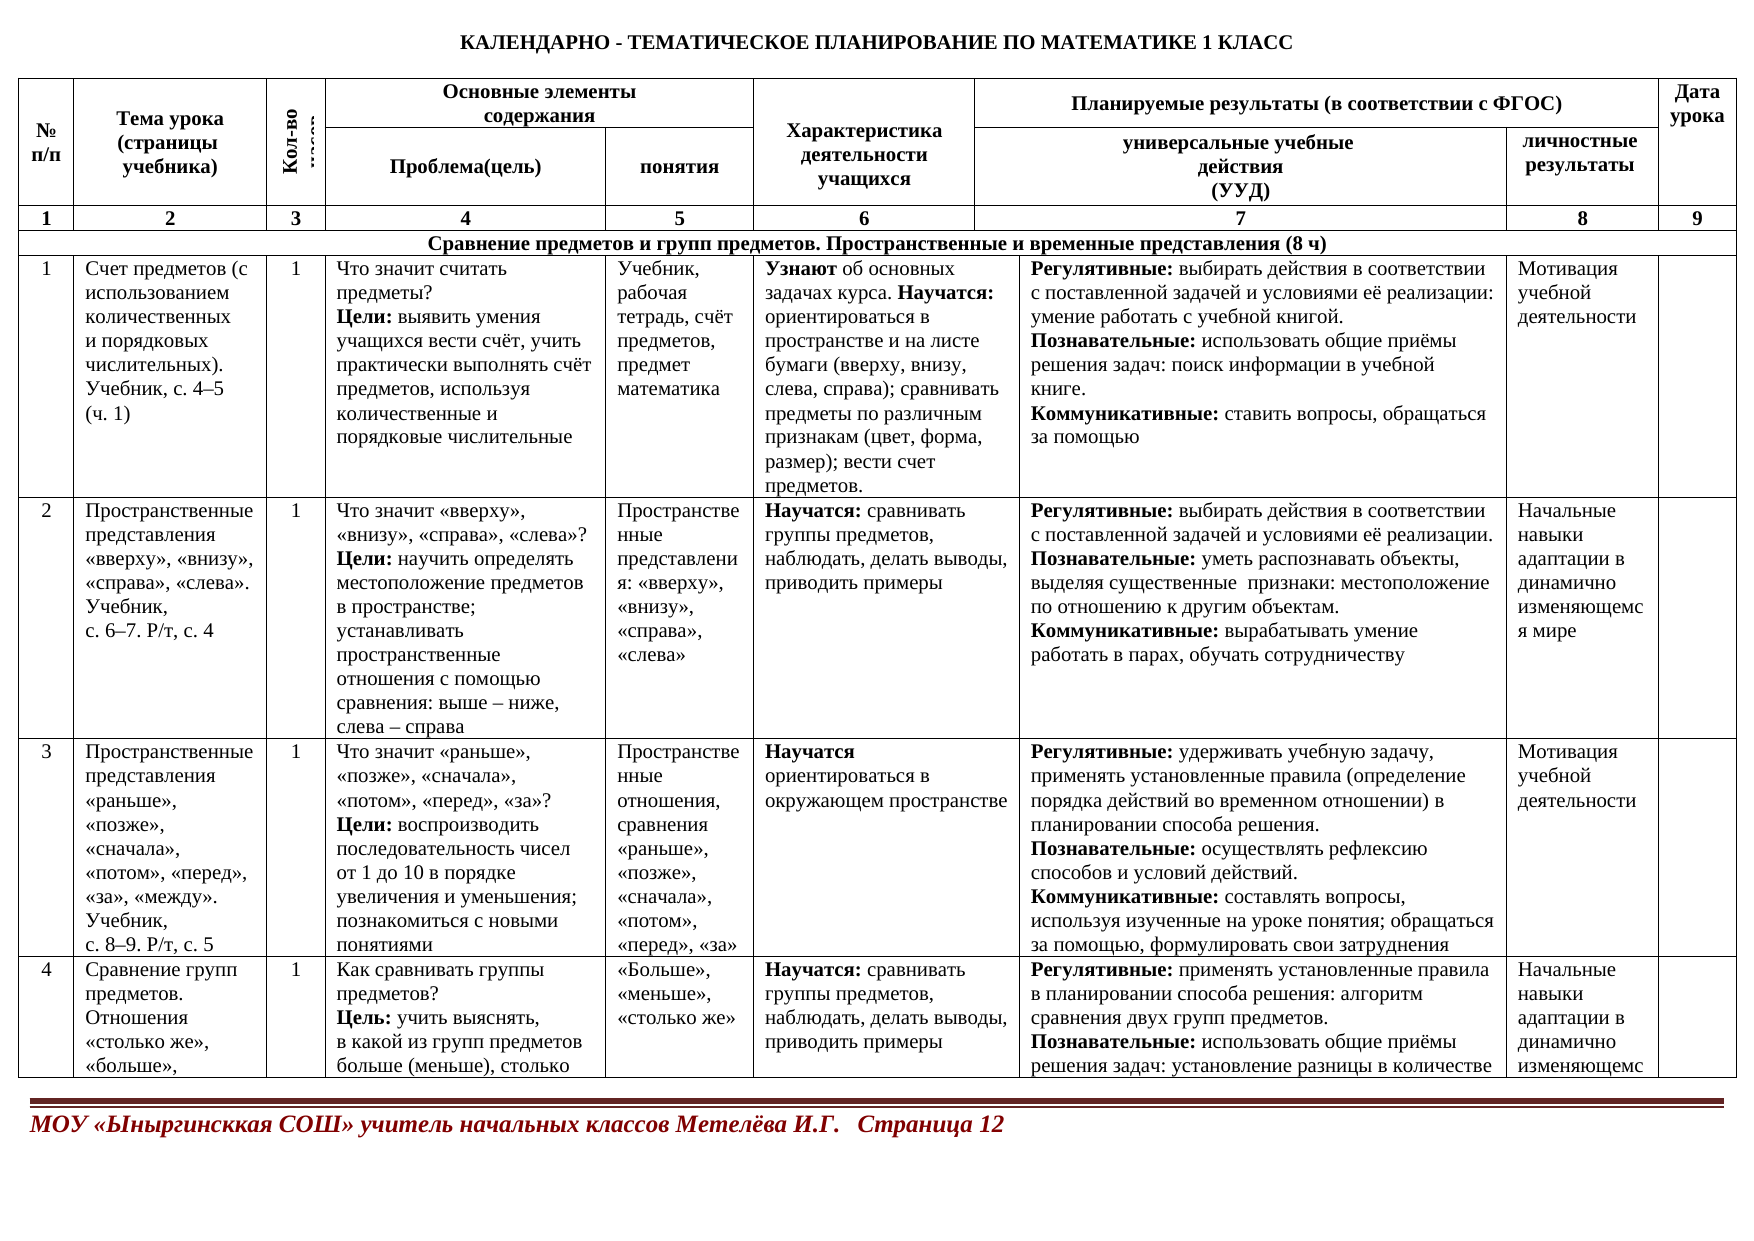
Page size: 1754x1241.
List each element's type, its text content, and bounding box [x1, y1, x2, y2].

table_cell Пространственные отношения, сравнения «раньше», «позже», «сначала», «потом», «перед», «за» [606, 739, 753, 956]
table_cell Начальные навыки адаптации в динамично изменяющемся мире [1507, 498, 1658, 738]
table_cell Что значит «раньше», «позже», «сначала», «потом», «перед», «за»? Цели: воспроизводить последовательность чисел от 1 до 10 в порядке увеличения и уменьшения; познакомиться с новыми понятиями [326, 739, 605, 956]
table_cell 4 [19, 957, 73, 1077]
table_cell Пространственные представления «вверху», «внизу», «справа», «слева». Учебник, с. 6–7. Р/т, с. 4 [74, 498, 266, 738]
table_cell личностные результаты [1507, 128, 1658, 205]
table_cell Проблема(цель) [326, 128, 605, 205]
table_cell 1 [19, 256, 73, 497]
table_header Дата урока [1659, 79, 1736, 205]
table_header № п/п [19, 79, 73, 205]
table_header Кол-во часов [267, 79, 325, 205]
table_cell Сравнение предметов и групп предметов. Пространственные и временные представления (8 ч) [19, 231, 1736, 255]
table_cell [326, 957, 605, 1077]
table_cell 9 [1659, 206, 1736, 230]
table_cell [1020, 957, 1506, 1077]
table_cell 5 [606, 206, 753, 230]
table_header Характеристика деятельности учащихся [754, 79, 974, 205]
table_cell [1659, 256, 1736, 497]
table_cell 1 [267, 498, 325, 738]
table_cell 8 [1507, 206, 1658, 230]
table_cell Пространственные представления «раньше», «позже», «сначала», «потом», «перед», «за», «между». Учебник, с. 8–9. Р/т, с. 5 [74, 739, 266, 956]
table_cell Научатся: сравнивать группы предметов, наблюдать, делать выводы, приводить примеры [754, 498, 1019, 738]
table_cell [74, 957, 266, 1077]
table_cell 6 [754, 206, 974, 230]
table_header Планируемые результаты (в соответствии с ФГОС) [975, 79, 1658, 127]
table_cell [1659, 739, 1736, 956]
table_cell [754, 957, 1019, 1077]
table_cell 1 [267, 739, 325, 956]
table_cell понятия [606, 128, 753, 205]
table_cell Что значит «вверху», «внизу», «справа», «слева»? Цели: научить определять местоположение предметов в пространстве; устанавливать пространственные отношения с помощью сравнения: выше – ниже, слева – справа [326, 498, 605, 738]
table_cell 2 [19, 498, 73, 738]
table_cell Учебник, рабочая тетрадь, счёт предметов, предмет математика [606, 256, 753, 497]
table_cell Регулятивные: выбирать действия в соответствии с поставленной задачей и условиями её реализации: умение работать с учебной книгой. Познавательные: использовать общие приёмы решения задач: поиск информации в учебной книге. Коммуникативные: ставить вопросы, обращаться за помощью [1020, 256, 1506, 497]
table_cell Счет предметов (с использованием количественных и порядковых числительных). Учебник, с. 4–5 (ч. 1) [74, 256, 266, 497]
table_cell 2 [74, 206, 266, 230]
table_cell 3 [19, 739, 73, 956]
table_cell [1659, 498, 1736, 738]
table_cell 1 [267, 957, 325, 1077]
table_cell универсальные учебные действия (УУД) [975, 128, 1506, 205]
table_cell Регулятивные: выбирать действия в соответствии с поставленной задачей и условиями её реализации. Познавательные: уметь распознавать объекты, выделяя существенные признаки: местоположение по отношению к другим объектам. Коммуникативные: вырабатывать умение работать в парах, обучать сотрудничеству [1020, 498, 1506, 738]
table_cell [1659, 957, 1736, 1077]
table_cell 1 [19, 206, 73, 230]
table_header Тема урока (страницы учебника) [74, 79, 266, 205]
text КАЛЕНДАРНО - ТЕМАТИЧЕСКОЕ ПЛАНИРОВАНИЕ ПО МАТЕМАТИКЕ 1 КЛАСС [29, 29, 1724, 54]
table_cell Пространственные представления: «вверху», «внизу», «справа», «слева» [606, 498, 753, 738]
table_cell Узнают об основных задачах курса. Научатся: ориентироваться в пространстве и на листе бумаги (вверху, внизу, слева, справа); сравнивать предметы по различным признакам (цвет, форма, размер); вести счет предметов. [754, 256, 1019, 497]
table_cell 1 [267, 256, 325, 497]
table_cell 3 [267, 206, 325, 230]
table_cell 7 [975, 206, 1506, 230]
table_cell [606, 957, 753, 1077]
table_cell Научатся ориентироваться в окружающем пространстве [754, 739, 1019, 956]
table_cell Что значит считать предметы? Цели: выявить умения учащихся вести счёт, учить практически выполнять счёт предметов, используя количественные и порядковые числительные [326, 256, 605, 497]
table_cell Мотивация учебной деятельности [1507, 739, 1658, 956]
table_cell 4 [326, 206, 605, 230]
table_cell Мотивация учебной деятельности [1507, 256, 1658, 497]
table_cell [1507, 957, 1658, 1077]
table_cell Регулятивные: удерживать учебную задачу, применять установленные правила (определение порядка действий во временном отношении) в планировании способа решения. Познавательные: осуществлять рефлексию способов и условий действий. Коммуникативные: составлять вопросы, используя изученные на уроке понятия; обращаться за помощью, формулировать свои затруднения [1020, 739, 1506, 956]
table_header Основные элементы содержания [326, 79, 753, 127]
